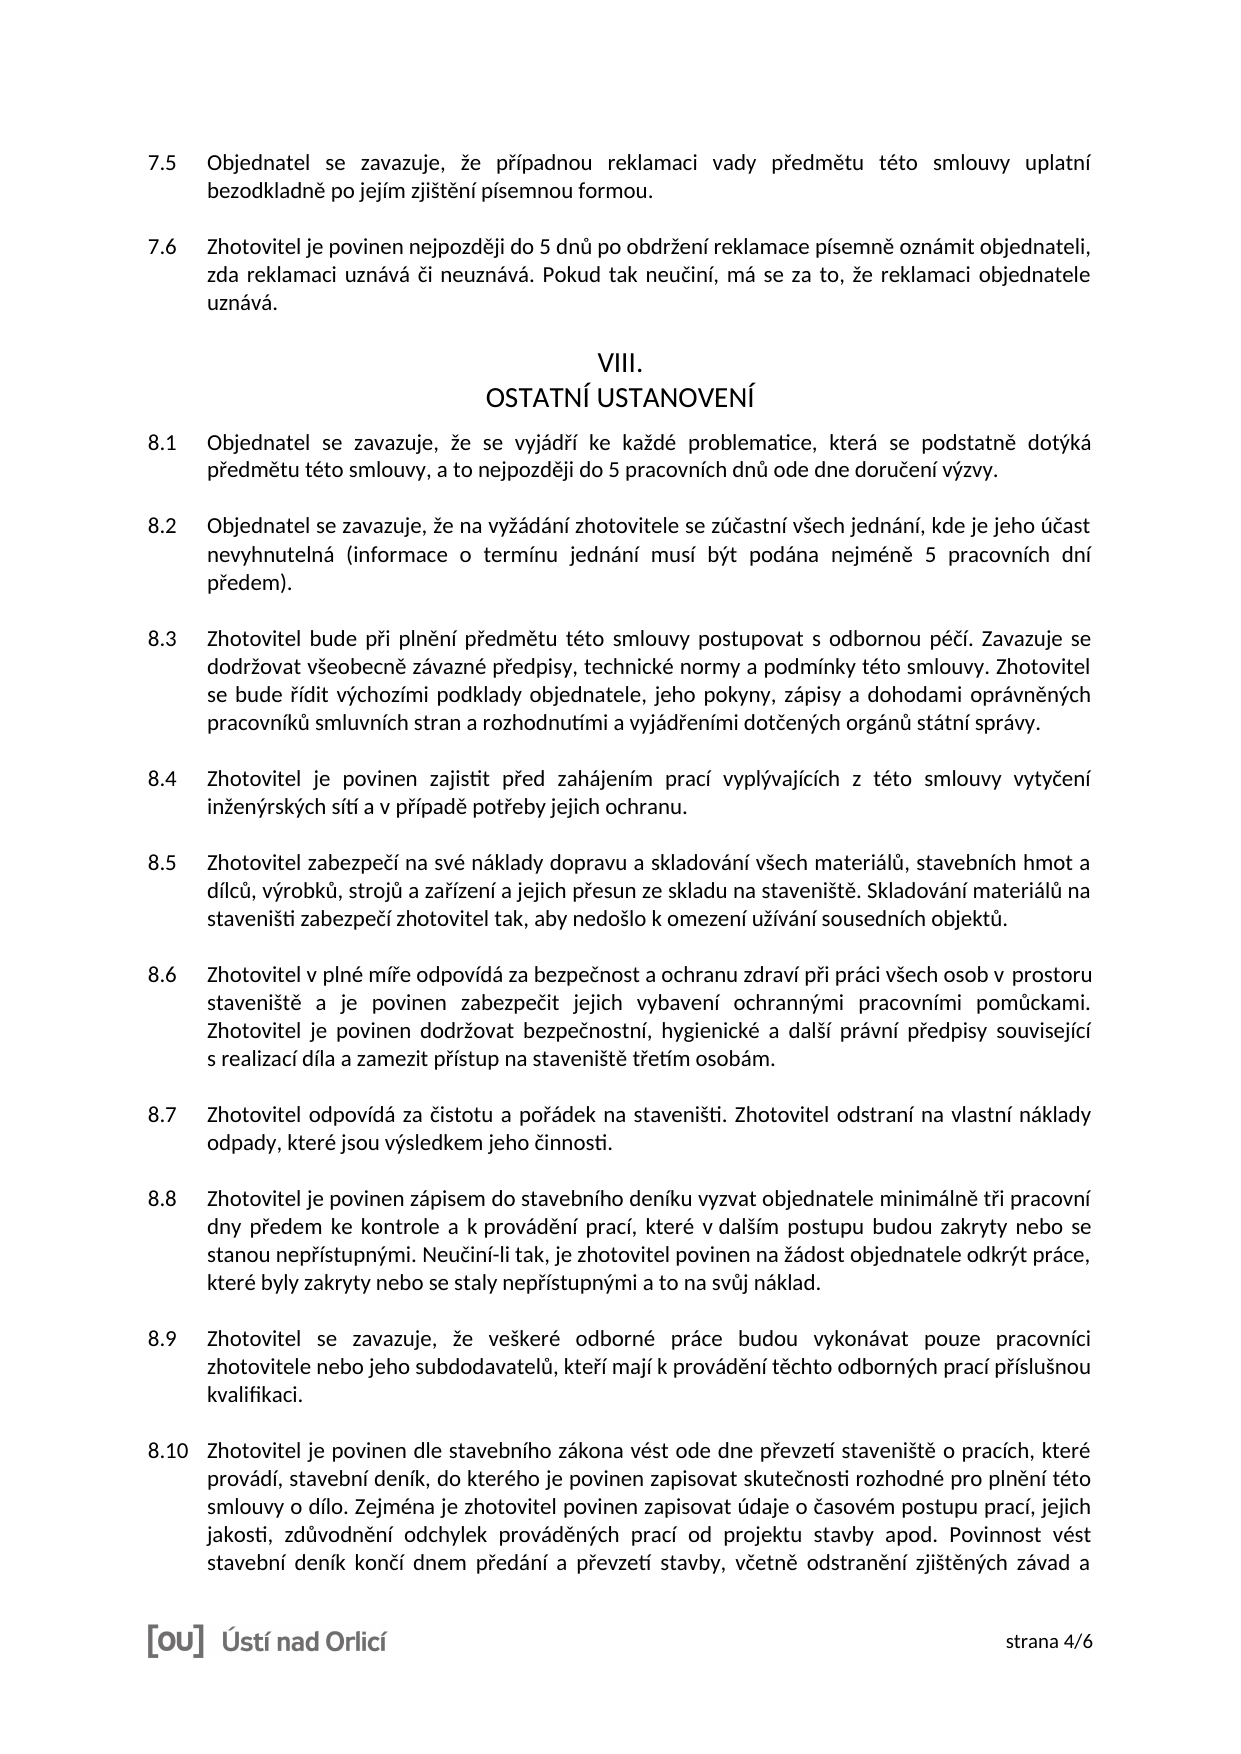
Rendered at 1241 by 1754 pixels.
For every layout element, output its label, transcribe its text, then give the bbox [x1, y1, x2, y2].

text 8.3 Zhotovitel bude při plnění předmětu této smlouvy postupovat s odbornou péčí. Zavazuje se dodržovat všeobecně závazné předpisy, technické normy a podmínky této smlouvy. Zhotovitel se bude řídit výchozími podklady objednatele, jeho pokyny, zápisy a dohodami oprávněných pracovníků smluvních stran a rozhodnutími a vyjádřeními dotčených orgánů státní správy. [148, 624, 1092, 736]
text 8.1 Objednatel se zavazuje, že se vyjádří ke každé problematice, která se podstatně dotýká předmětu této smlouvy, a to nejpozději do 5 pracovních dnů ode dne doručení výzvy. [148, 428, 1092, 484]
text 7.5 Objednatel se zavazuje, že případnou reklamaci vady předmětu této smlouvy uplatní bezodkladně po jejím zjištění písemnou formou. [148, 148, 1092, 204]
text ostatní ustanovení [148, 379, 1092, 415]
text 7.6 Zhotovitel je povinen nejpozději do 5 dnů po obdržení reklamace písemně oznámit objednateli, zda reklamaci uznává či neuznává. Pokud tak neučiní, má se za to, že reklamaci objednatele uznává. [148, 232, 1092, 316]
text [148, 1436, 1092, 1576]
text VIII. [148, 344, 1092, 379]
text 8.2 Objednatel se zavazuje, že na vyžádání zhotovitele se zúčastní všech jednání, kde je jeho účast nevyhnutelná (informace o termínu jednání musí být podána nejméně 5 pracovních dní předem). [148, 512, 1092, 596]
picture [147, 1623, 388, 1659]
text 8.6 Zhotovitel v plné míře odpovídá za bezpečnost a ochranu zdraví při práci všech osob v prostoru staveniště a je povinen zabezpečit jejich vybavení ochrannými pracovními pomůckami. Zhotovitel je povinen dodržovat bezpečnostní, hygienické a další právní předpisy související s realizací díla a zamezit přístup na staveniště třetím osobám. [148, 960, 1092, 1072]
text 8.8 Zhotovitel je povinen zápisem do stavebního deníku vyzvat objednatele minimálně tři pracovní dny předem ke kontrole a k provádění prací, které v dalším postupu budou zakryty nebo se stanou nepřístupnými. Neučiní-li tak, je zhotovitel povinen na žádost objednatele odkrýt práce, které byly zakryty nebo se staly nepřístupnými a to na svůj náklad. [148, 1184, 1092, 1296]
text 8.9 Zhotovitel se zavazuje, že veškeré odborné práce budou vykonávat pouze pracovníci zhotovitele nebo jeho subdodavatelů, kteří mají k provádění těchto odborných prací příslušnou kvalifikaci. [148, 1324, 1092, 1408]
text 8.5 Zhotovitel zabezpečí na své náklady dopravu a skladování všech materiálů, stavebních hmot a dílců, výrobků, strojů a zařízení a jejich přesun ze skladu na staveniště. Skladování materiálů na staveništi zabezpečí zhotovitel tak, aby nedošlo k omezení užívání sousedních objektů. [148, 848, 1092, 932]
text 8.7 Zhotovitel odpovídá za čistotu a pořádek na staveništi. Zhotovitel odstraní na vlastní náklady odpady, které jsou výsledkem jeho činnosti. [148, 1100, 1092, 1156]
text 8.4 Zhotovitel je povinen zajistit před zahájením prací vyplývajících z této smlouvy vytyčení inženýrských sítí a v případě potřeby jejich ochranu. [148, 764, 1092, 820]
